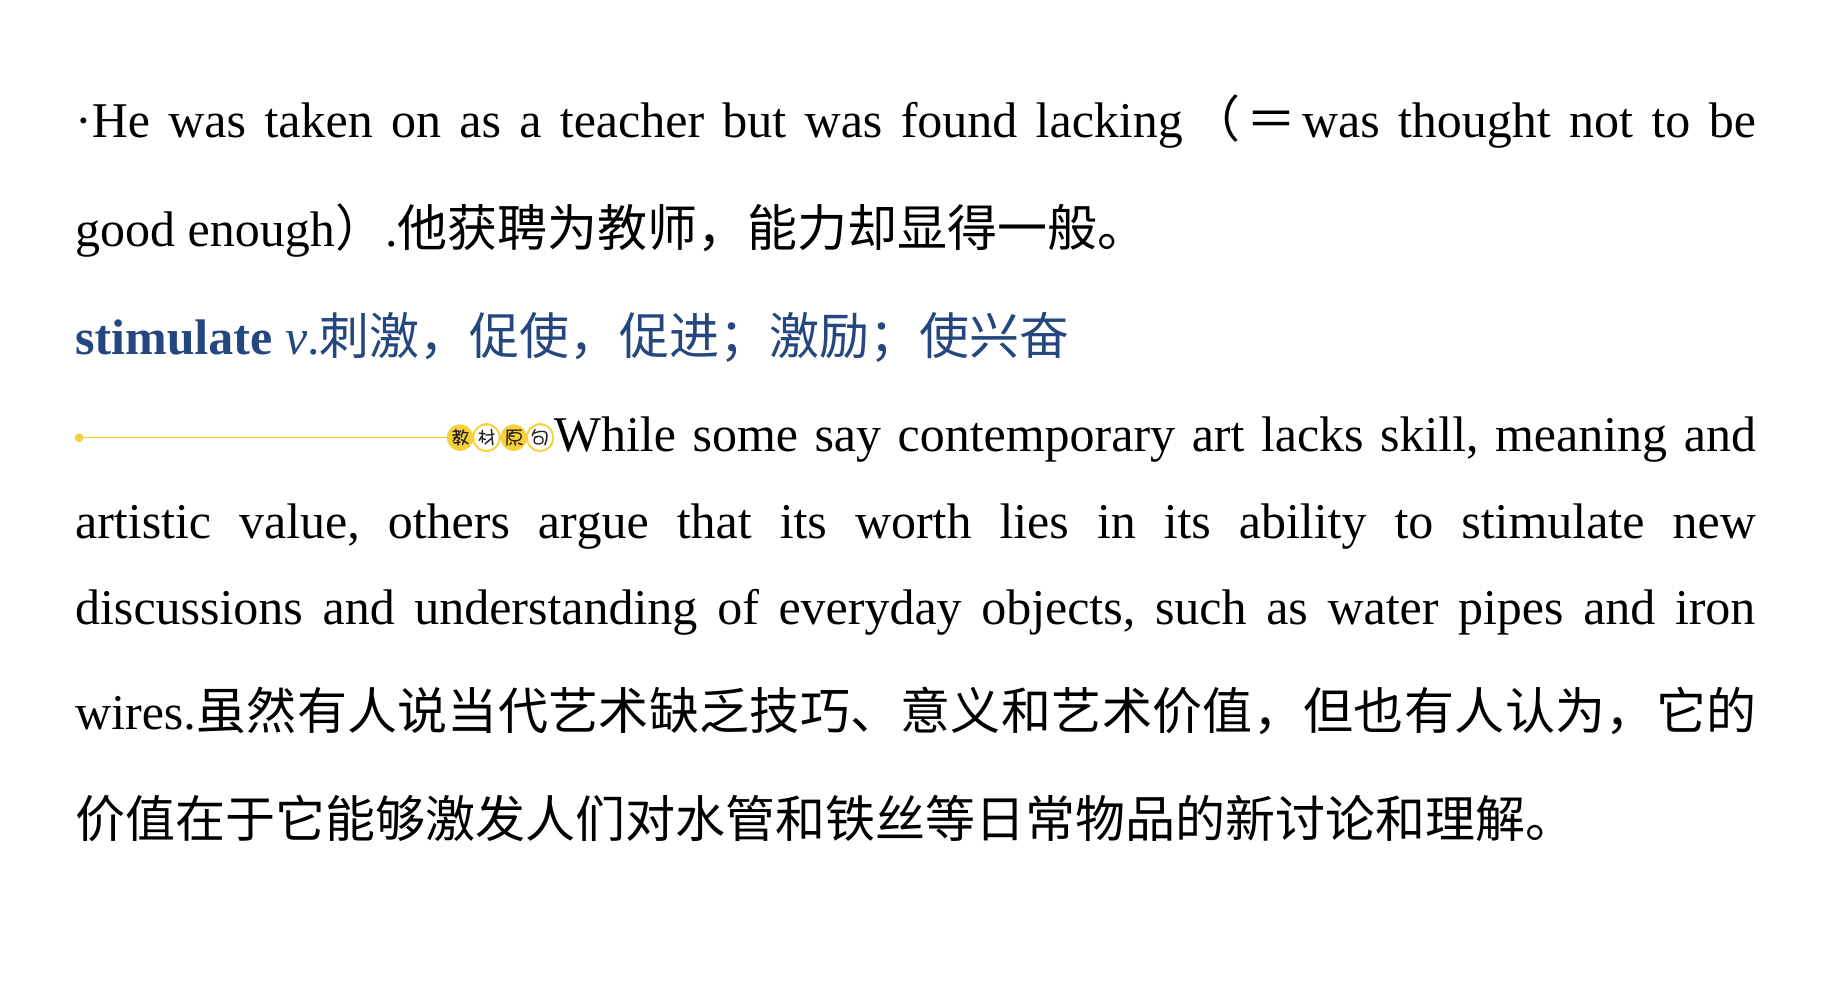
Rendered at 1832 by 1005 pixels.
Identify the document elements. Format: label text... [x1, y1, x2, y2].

picture [75, 423, 554, 452]
text stimulate v.刺激，促使，促进；激励；使兴奋 [75, 297, 1756, 369]
text ·He was taken on as a teacher but was found lacking（＝was thought not to be good enough）.他获聘为教师，能力却显得一般。 [75, 79, 1756, 261]
text While some say contemporary art lacks skill, meaning and artistic value, others argue that its worth lies in its ability to stimulate new discussions and understanding of everyday objects, such as water pipes and iron wires.虽然有人说当代艺术缺乏技巧、意义和艺术价值，但也有人认为，它的价值在于它能够激发人们对水管和铁丝等日常物品的新讨论和理解。 [75, 405, 1756, 852]
